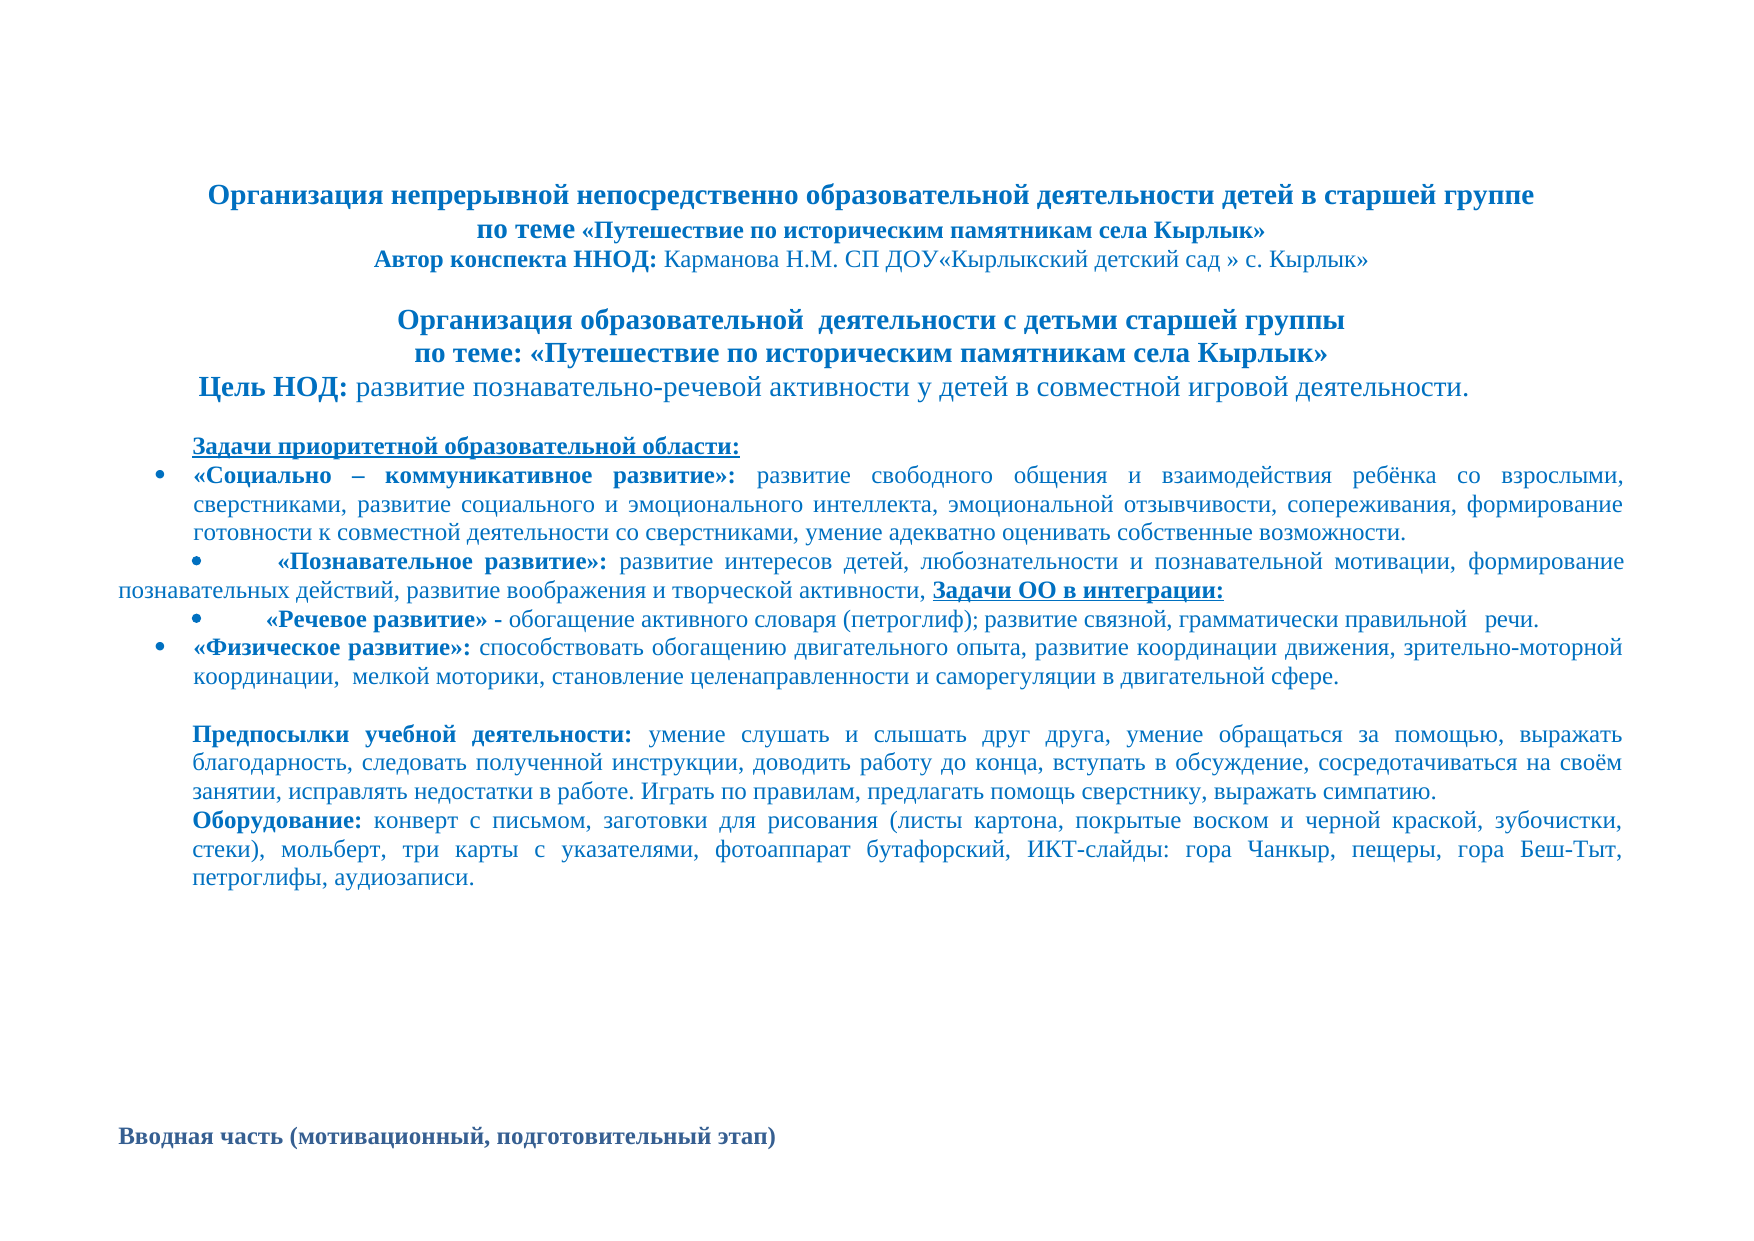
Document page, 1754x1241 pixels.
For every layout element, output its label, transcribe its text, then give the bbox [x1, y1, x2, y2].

text Задачи приоритетной образовательной области: [192, 431, 1624, 460]
text Автор конспекта ННОД: Карманова Н.М. СП ДОУ«Кырлыкский детский сад » с. Кырлык» [118, 244, 1624, 273]
text Цель НОД: развитие познавательно-речевой активности у детей в совместной игровой деятельности. [118, 369, 1624, 402]
text Предпосылки учебной деятельности: умение слушать и слышать друг друга, умение обращаться за помощью, выражать благодарность, следовать полученной инструкции, доводить работу до конца, вступать в обсуждение, сосредотачиваться на своём занятии, исправлять недостатки в работе. Играть по правилам, предлагать помощь сверстнику, выражать симпатию. [192, 719, 1624, 805]
list «Физическое развитие»: способствовать обогащению двигательного опыта, развитие координации движения, зрительно-моторной координации, мелкой моторики, становление целенаправленности и саморегуляции в двигательной сфере. [156, 632, 1624, 690]
list «Познавательное развитие»: развитие интересов детей, любознательности и познавательной мотивации, формирование познавательных действий, развитие воображения и творческой активности, Задачи ОО в интеграции: [118, 546, 1624, 604]
text по теме: «Путешествие по историческим памятникам села Кырлык» [118, 335, 1624, 369]
list «Речевое развитие» - обогащение активного словаря (петроглиф); развитие связной, грамматически правильной речи. [118, 604, 1624, 632]
text Организация образовательной деятельности с детьми старшей группы [118, 302, 1624, 335]
text Организация непрерывной непосредственно образовательной деятельности детей в старшей группе [118, 177, 1624, 211]
text Оборудование: конверт с письмом, заготовки для рисования (листы картона, покрытые воском и черной краской, зубочистки, стеки), мольберт, три карты с указателями, фотоаппарат бутафорский, ИКТ-слайды: гора Чанкыр, пещеры, гора Беш-Тыт, петроглифы, аудиозаписи. [192, 805, 1624, 891]
text по теме «Путешествие по историческим памятникам села Кырлык» [118, 211, 1624, 244]
text Вводная часть (мотивационный, подготовительный этап) [118, 1121, 1624, 1150]
list «Социально – коммуникативное развитие»: развитие свободного общения и взаимодействия ребёнка со взрослыми, сверстниками, развитие социального и эмоционального интеллекта, эмоциональной отзывчивости, сопереживания, формирование готовности к совместной деятельности со сверстниками, умение адекватно оценивать собственные возможности. [156, 460, 1624, 546]
